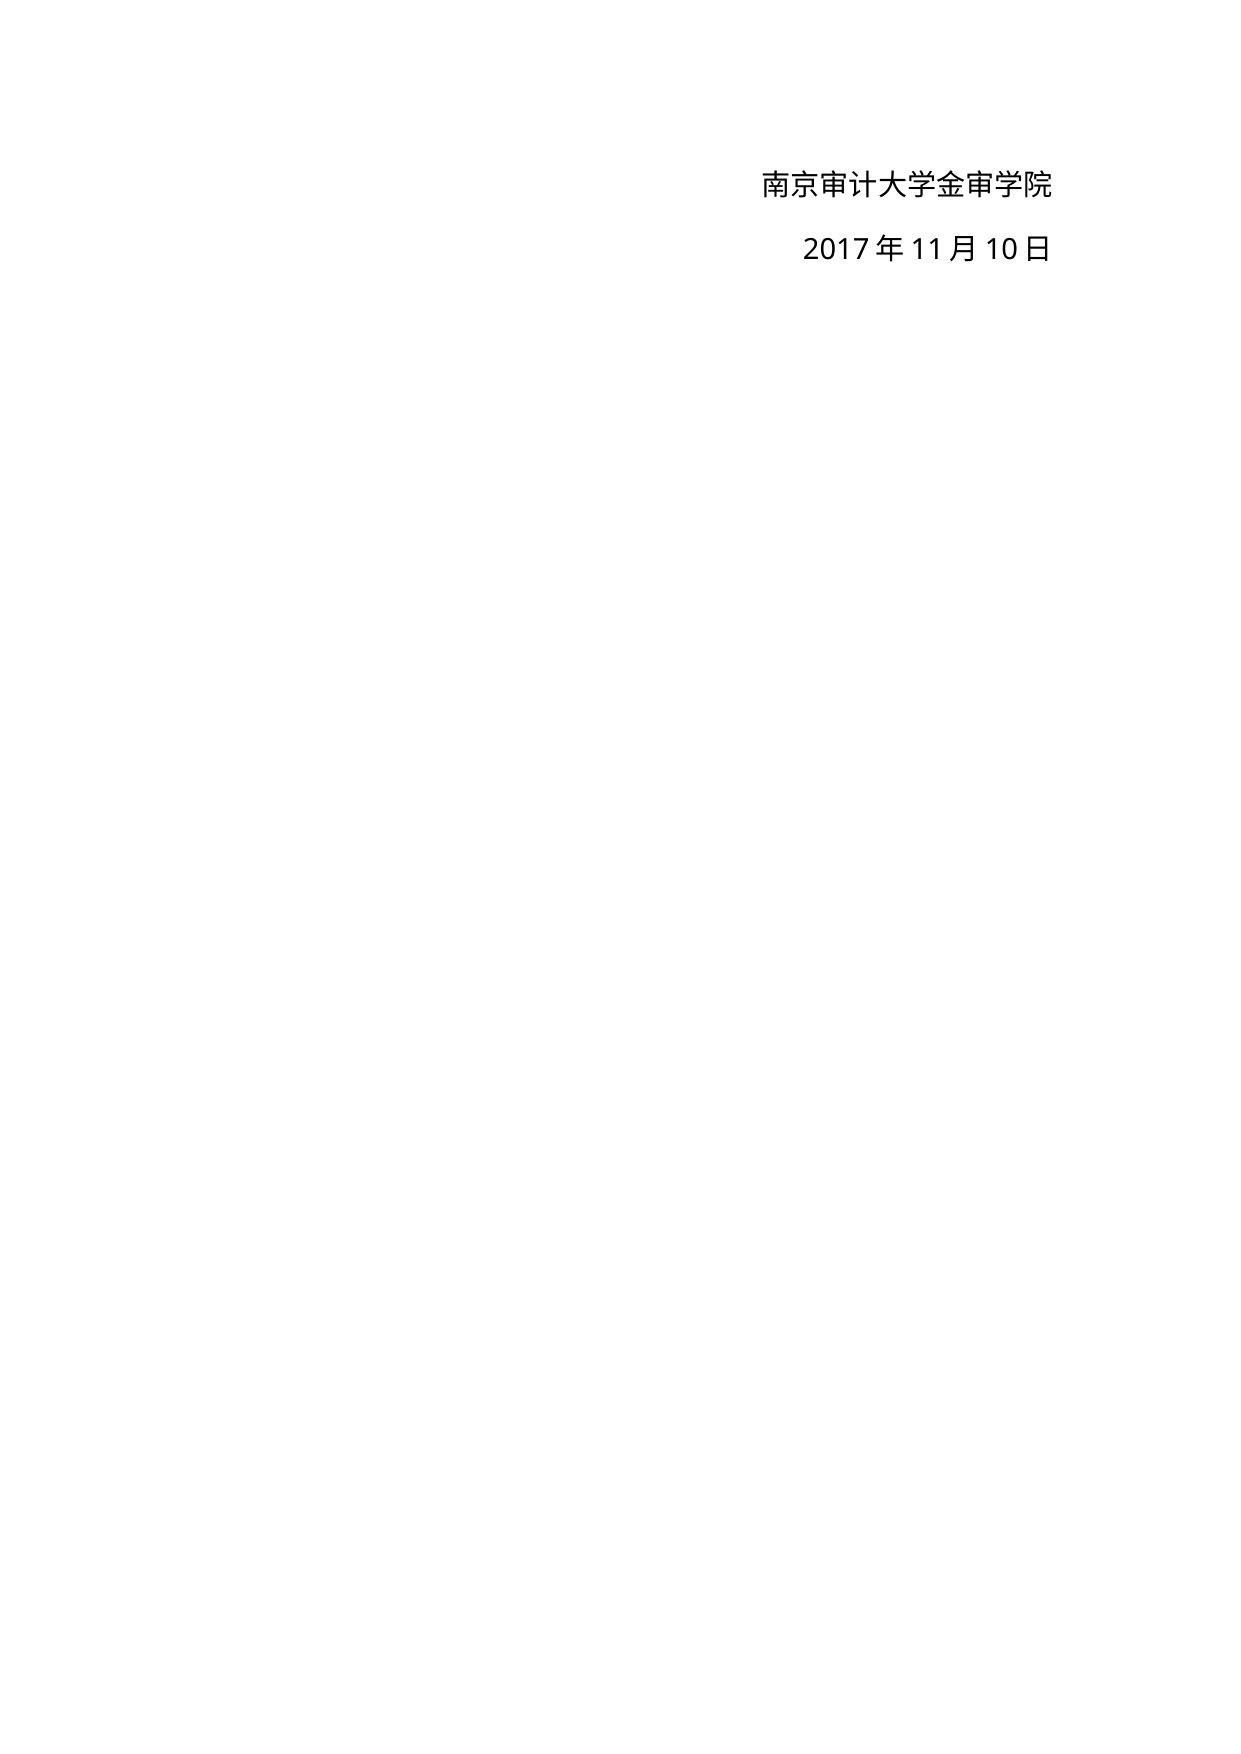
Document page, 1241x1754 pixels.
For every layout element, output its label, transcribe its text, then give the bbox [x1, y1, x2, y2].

text 2017年11月10日 [187, 225, 1053, 268]
text 南京审计大学金审学院 [187, 162, 1053, 204]
